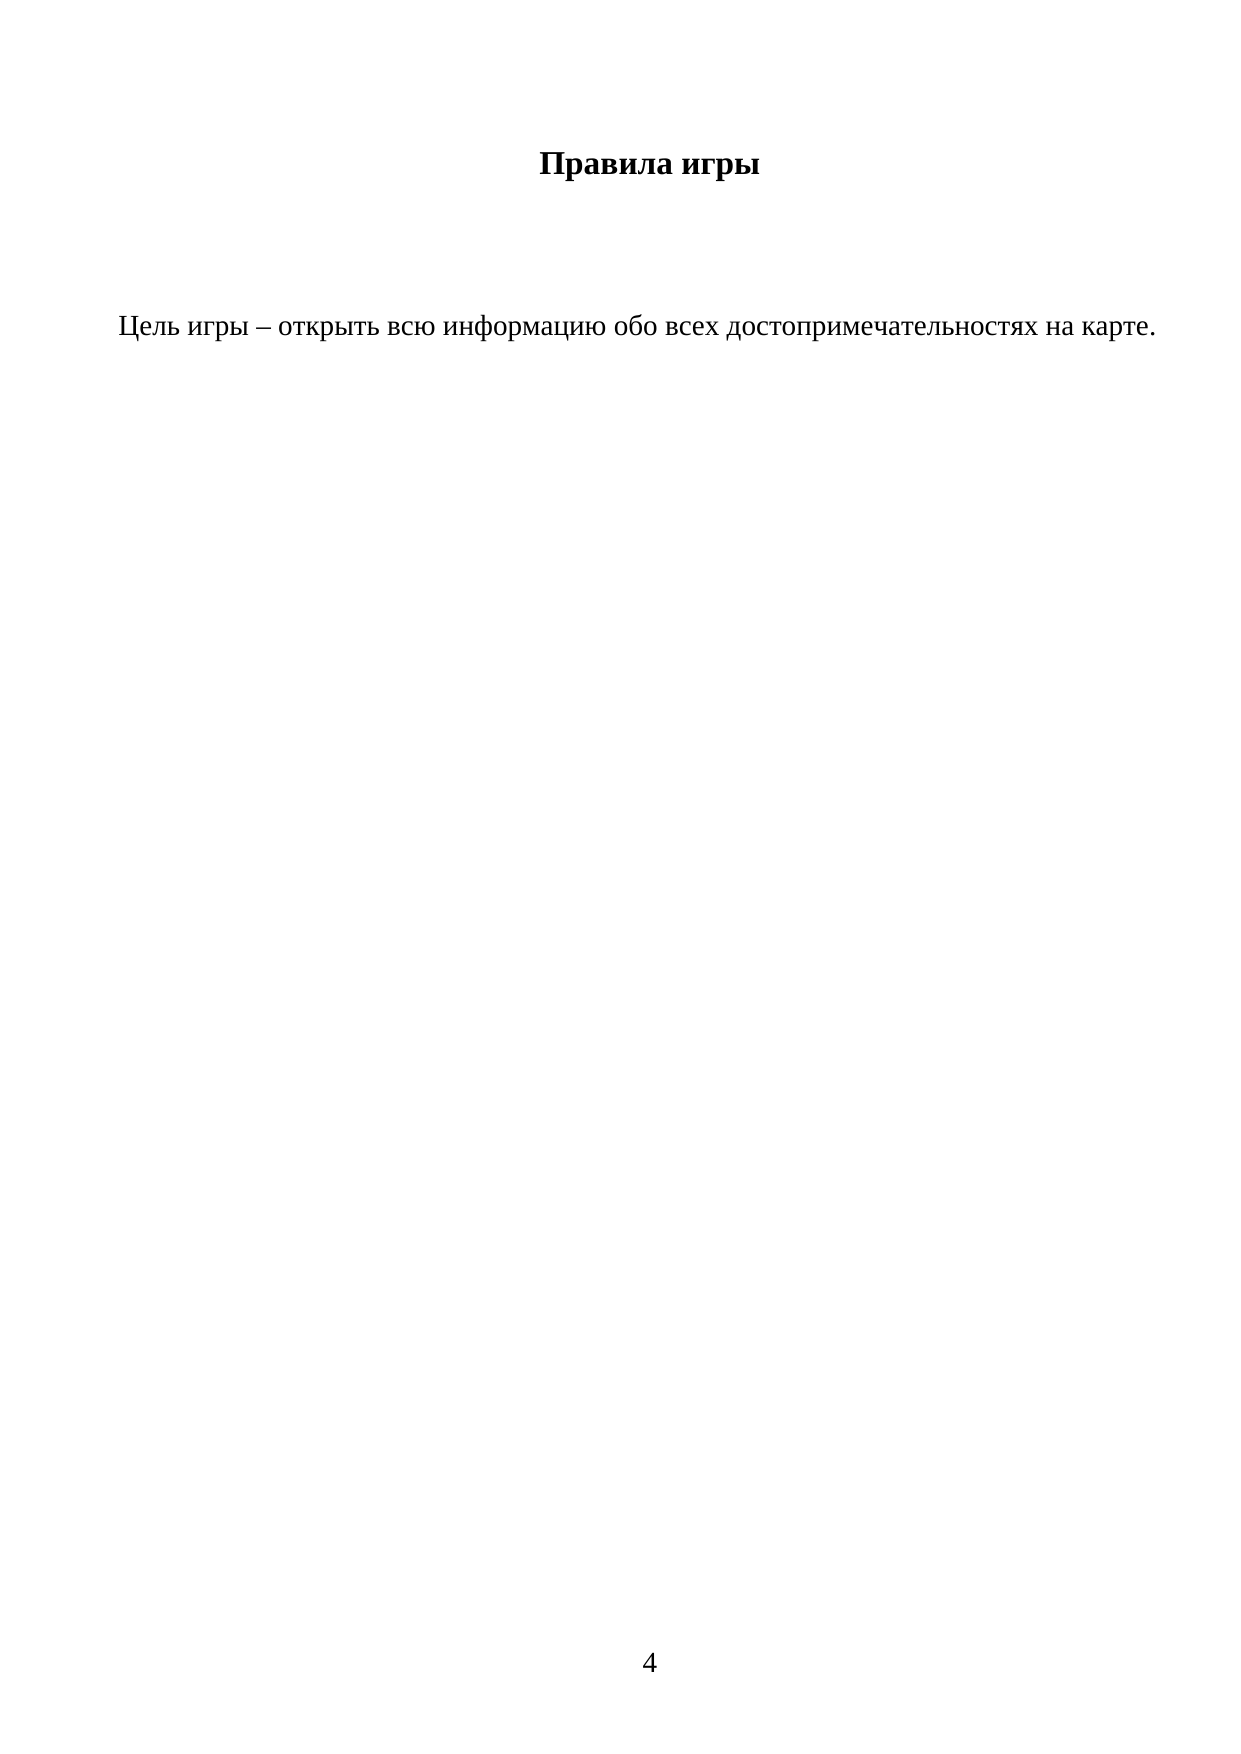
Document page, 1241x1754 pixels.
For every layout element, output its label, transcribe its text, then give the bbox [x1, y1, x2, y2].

text Правила игры [118, 143, 1181, 181]
text Цель игры – открыть всю информацию обо всех достопримечательностях на карте. [118, 308, 1181, 342]
